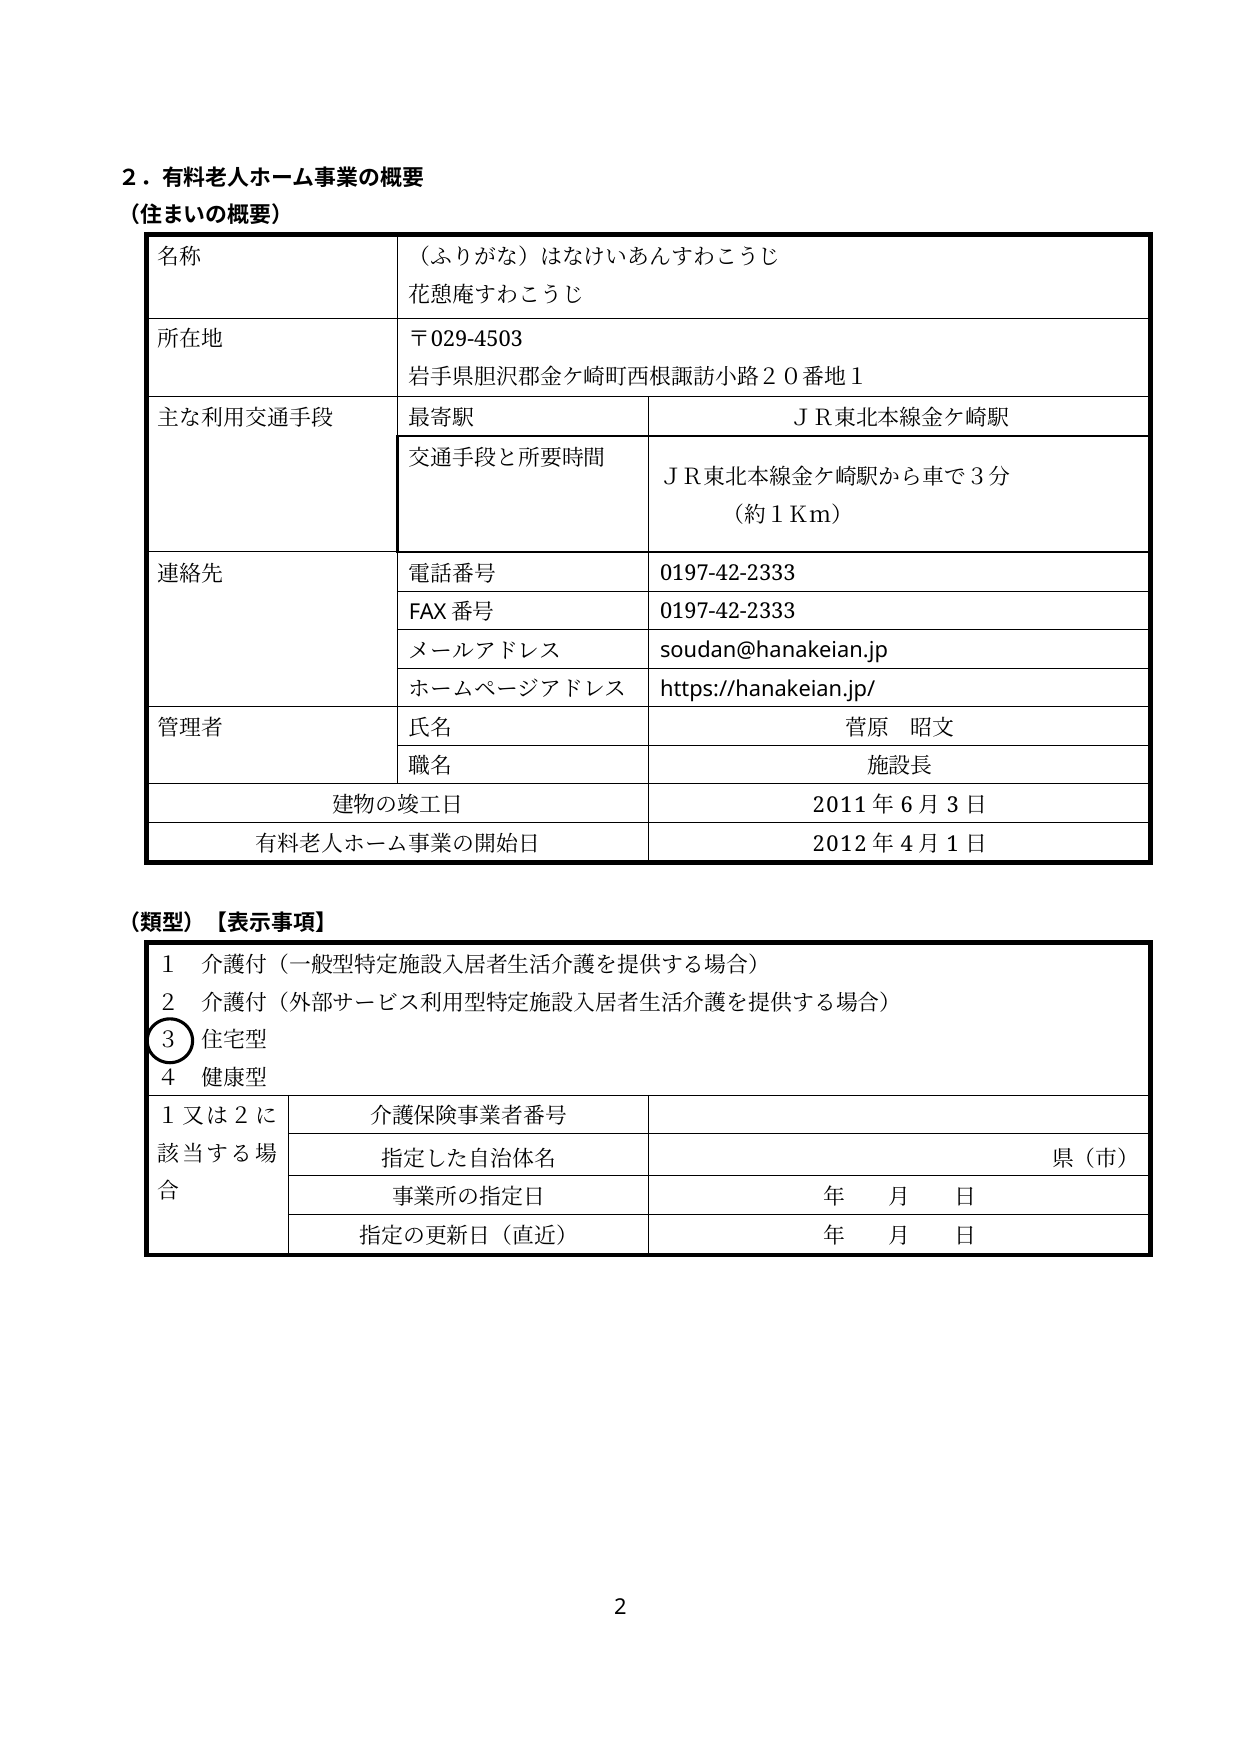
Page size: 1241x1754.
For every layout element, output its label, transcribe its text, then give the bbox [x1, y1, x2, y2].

table_cell ホームページアドレス [398, 669, 648, 706]
table_cell 介護保険事業者番号 [289, 1096, 648, 1133]
table_cell https://hanakeian.jp/ [649, 669, 1148, 706]
table_cell 菅原 昭文 [649, 707, 1148, 745]
table_cell 有料老人ホーム事業の開始日 [149, 823, 648, 860]
table_cell 指定の更新日（直近） [289, 1215, 648, 1252]
table_cell soudan@hanakeian.jp [649, 630, 1148, 668]
text （類型）【表示事項】 [118, 902, 1122, 940]
table_cell 連絡先 [149, 552, 397, 706]
table_cell 2012年4月1日 [649, 823, 1148, 860]
table_cell ＪＲ東北本線金ケ崎駅から車で３分 （約１Ｋｍ） [649, 437, 1148, 551]
text ２．有料老人ホーム事業の概要 [118, 157, 1122, 194]
table_cell ＪＲ東北本線金ケ崎駅 [649, 397, 1148, 435]
table_cell 年 月 日 [649, 1176, 1148, 1214]
table_cell 交通手段と所要時間 [399, 437, 648, 551]
table_cell 指定した自治体名 [289, 1134, 648, 1175]
table_cell [649, 1096, 1148, 1133]
table_cell 0197-42-2333 [649, 553, 1148, 591]
table_cell 氏名 [398, 707, 648, 745]
table_cell 〒029-4503 岩手県胆沢郡金ケ崎町西根諏訪小路２０番地１ [398, 319, 1148, 396]
table_header （ふりがな）はなけいあんすわこうじ 花憩庵すわこうじ [398, 237, 1148, 317]
table_cell 施設長 [649, 746, 1148, 783]
table_cell メールアドレス [398, 630, 648, 668]
table_cell FAX番号 [398, 592, 648, 629]
table_header １ 介護付（一般型特定施設入居者生活介護を提供する場合） ２ 介護付（外部サービス利用型特定施設入居者生活介護を提供する場合） ３ 住宅型 ４ 健康型 [149, 945, 1148, 1095]
text （住まいの概要） [118, 194, 1122, 232]
table_cell 2011年6月3日 [649, 784, 1148, 822]
table_cell 最寄駅 [398, 397, 648, 435]
table_cell 電話番号 [398, 553, 648, 591]
table_header 名称 [149, 237, 397, 317]
table_cell 管理者 [149, 707, 397, 783]
table_cell 年 月 日 [649, 1215, 1148, 1252]
table_cell １又は２に該当する場合 [149, 1096, 288, 1252]
table_cell 建物の竣工日 [149, 784, 648, 822]
table_cell 所在地 [149, 319, 397, 396]
table_cell 事業所の指定日 [289, 1176, 648, 1214]
table_cell 主な利用交通手段 [149, 397, 397, 551]
table_cell 0197-42-2333 [649, 592, 1148, 629]
table_cell 職名 [398, 746, 648, 783]
table_cell 県（市） [649, 1134, 1148, 1175]
